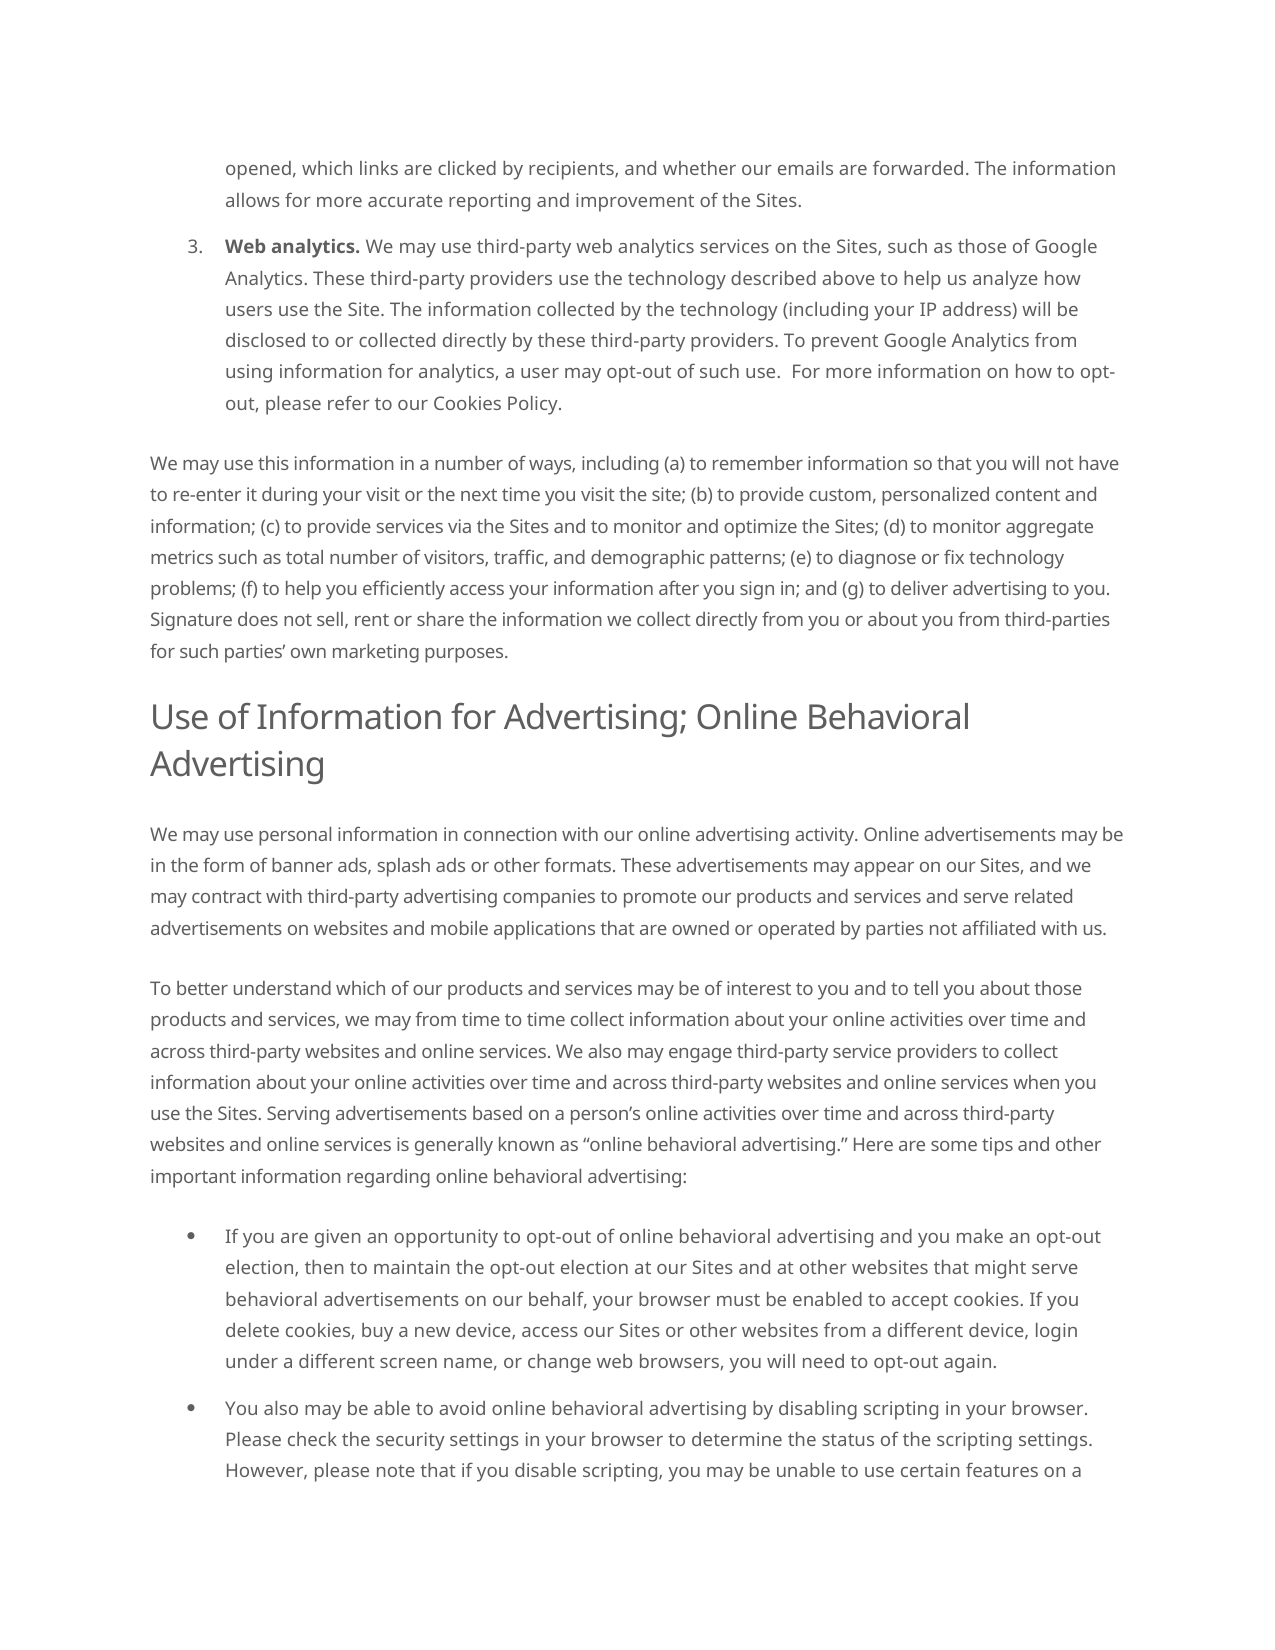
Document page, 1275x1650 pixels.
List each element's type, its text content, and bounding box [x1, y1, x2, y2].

list Web analytics. We may use third-party web analytics services on the Sites, such as those of Google Analytics. These third-party providers use the technology described above to help us analyze how users use the Site. The information collected by the technology (including your IP address) will be disclosed to or collected directly by these third-party providers. To prevent Google Analytics from using information for analytics, a user may opt-out of such use. For more information on how to opt-out, please refer to our Cookies Policy. [187, 228, 1125, 416]
text Use of Information for Advertising; Online Behavioral Advertising [150, 693, 1125, 786]
text We may use personal information in connection with our online advertising activity. Online advertisements may be in the form of banner ads, splash ads or other formats. These advertisements may appear on our Sites, and we may contract with third-party advertising companies to promote our products and services and serve related advertisements on websites and mobile applications that are owned or operated by parties not affiliated with us. [150, 816, 1125, 941]
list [187, 1389, 1125, 1483]
text We may use this information in a number of ways, including (a) to remember information so that you will not have to re-enter it during your visit or the next time you visit the site; (b) to provide custom, personalized content and information; (c) to provide services via the Sites and to monitor and optimize the Sites; (d) to monitor aggregate metrics such as total number of visitors, traffic, and demographic patterns; (e) to diagnose or fix technology problems; (f) to help you efficiently access your information after you sign in; and (g) to deliver advertising to you. Signature does not sell, rent or share the information we collect directly from you or about you from third-parties for such parties’ own marketing purposes. [150, 445, 1125, 663]
text To better understand which of our products and services may be of interest to you and to tell you about those products and services, we may from time to time collect information about your online activities over time and across third-party websites and online services. We also may engage third-party service providers to collect information about your online activities over time and across third-party websites and online services when you use the Sites. Serving advertisements based on a person’s online activities over time and across third-party websites and online services is generally known as “online behavioral advertising.” Here are some tips and other important information regarding online behavioral advertising: [150, 970, 1125, 1188]
list If you are given an opportunity to opt-out of online behavioral advertising and you make an opt-out election, then to maintain the opt-out election at our Sites and at other websites that might serve behavioral advertisements on our behalf, your browser must be enabled to accept cookies. If you delete cookies, buy a new device, access our Sites or other websites from a different device, login under a different screen name, or change web browsers, you will need to opt-out again. [187, 1218, 1125, 1374]
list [187, 150, 1125, 212]
